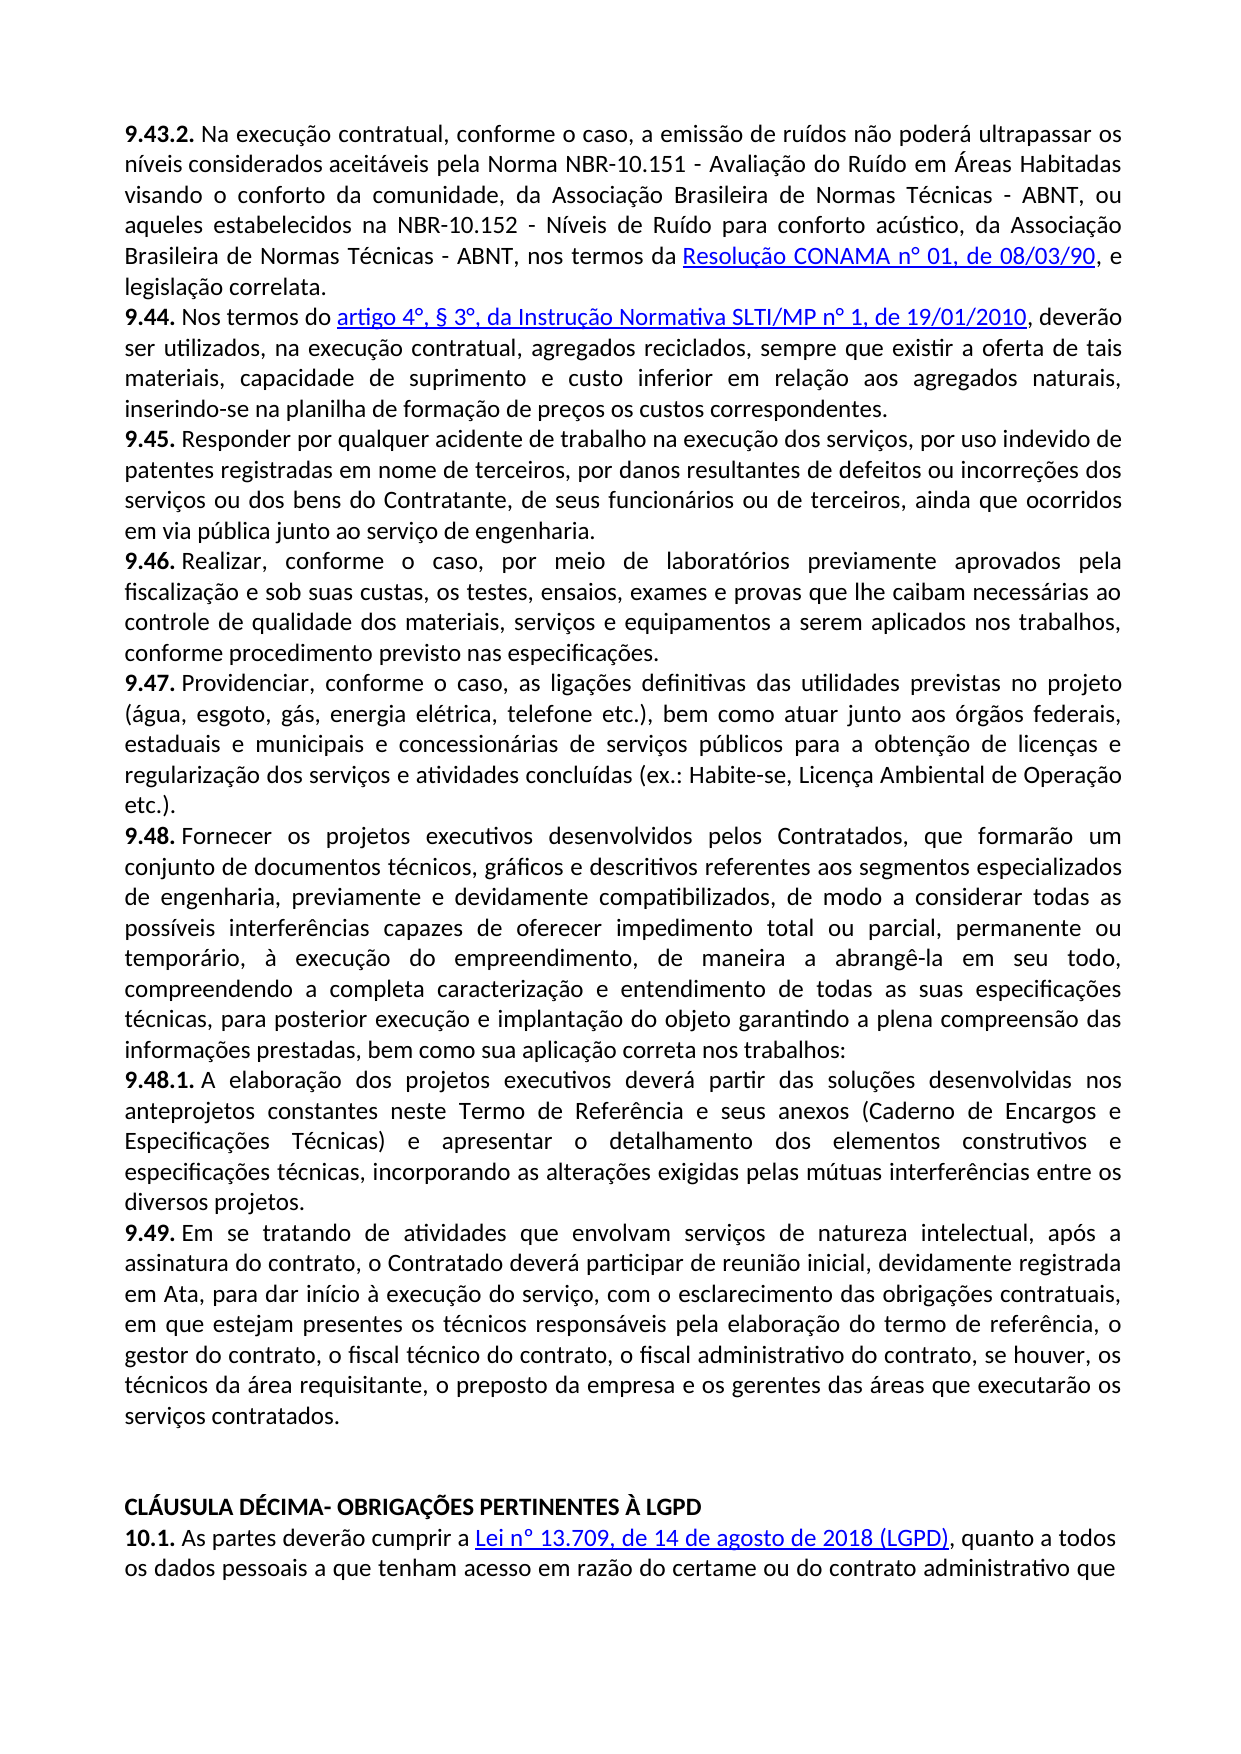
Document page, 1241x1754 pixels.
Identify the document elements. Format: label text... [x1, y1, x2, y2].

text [124, 1522, 1116, 1583]
text 9.44. Nos termos do artigo 4°, § 3°, da Instrução Normativa SLTI/MP n° 1, de 19/01/2010, deverão ser utilizados, na execução contratual, agregados reciclados, sempre que existir a oferta de tais materiais, capacidade de suprimento e custo inferior em relação aos agregados naturais, inserindo-se na planilha de formação de preços os custos correspondentes. [124, 301, 1122, 423]
text CLÁUSULA DÉCIMA- OBRIGAÇÕES PERTINENTES À LGPD [124, 1492, 1116, 1522]
text 9.47. Providenciar, conforme o caso, as ligações definitivas das utilidades previstas no projeto (água, esgoto, gás, energia elétrica, telefone etc.), bem como atuar junto aos órgãos federais, estaduais e municipais e concessionárias de serviços públicos para a obtenção de licenças e regularização dos serviços e atividades concluídas (ex.: Habite-se, Licença Ambiental de Operação etc.). [124, 667, 1122, 820]
text 9.45. Responder por qualquer acidente de trabalho na execução dos serviços, por uso indevido de patentes registradas em nome de terceiros, por danos resultantes de defeitos ou incorreções dos serviços ou dos bens do Contratante, de seus funcionários ou de terceiros, ainda que ocorridos em via pública junto ao serviço de engenharia. [124, 423, 1122, 545]
text 9.48. Fornecer os projetos executivos desenvolvidos pelos Contratados, que formarão um conjunto de documentos técnicos, gráficos e descritivos referentes aos segmentos especializados de engenharia, previamente e devidamente compatibilizados, de modo a considerar todas as possíveis interferências capazes de oferecer impedimento total ou parcial, permanente ou temporário, à execução do empreendimento, de maneira a abrangê-la em seu todo, compreendendo a completa caracterização e entendimento de todas as suas especificações técnicas, para posterior execução e implantação do objeto garantindo a plena compreensão das informações prestadas, bem como sua aplicação correta nos trabalhos: [124, 820, 1122, 1064]
text 9.48.1. A elaboração dos projetos executivos deverá partir das soluções desenvolvidas nos anteprojetos constantes neste Termo de Referência e seus anexos (Caderno de Encargos e Especificações Técnicas) e apresentar o detalhamento dos elementos construtivos e especificações técnicas, incorporando as alterações exigidas pelas mútuas interferências entre os diversos projetos. [124, 1064, 1122, 1217]
text 9.43.2. Na execução contratual, conforme o caso, a emissão de ruídos não poderá ultrapassar os níveis considerados aceitáveis pela Norma NBR-10.151 - Avaliação do Ruído em Áreas Habitadas visando o conforto da comunidade, da Associação Brasileira de Normas Técnicas - ABNT, ou aqueles estabelecidos na NBR-10.152 - Níveis de Ruído para conforto acústico, da Associação Brasileira de Normas Técnicas - ABNT, nos termos da Resolução CONAMA n° 01, de 08/03/90, e legislação correlata. [124, 118, 1122, 301]
text 9.46. Realizar, conforme o caso, por meio de laboratórios previamente aprovados pela fiscalização e sob suas custas, os testes, ensaios, exames e provas que lhe caibam necessárias ao controle de qualidade dos materiais, serviços e equipamentos a serem aplicados nos trabalhos, conforme procedimento previsto nas especificações. [124, 545, 1122, 667]
text 9.49. Em se tratando de atividades que envolvam serviços de natureza intelectual, após a assinatura do contrato, o Contratado deverá participar de reunião inicial, devidamente registrada em Ata, para dar início à execução do serviço, com o esclarecimento das obrigações contratuais, em que estejam presentes os técnicos responsáveis pela elaboração do termo de referência, o gestor do contrato, o fiscal técnico do contrato, o fiscal administrativo do contrato, se houver, os técnicos da área requisitante, o preposto da empresa e os gerentes das áreas que executarão os serviços contratados. [124, 1217, 1122, 1431]
